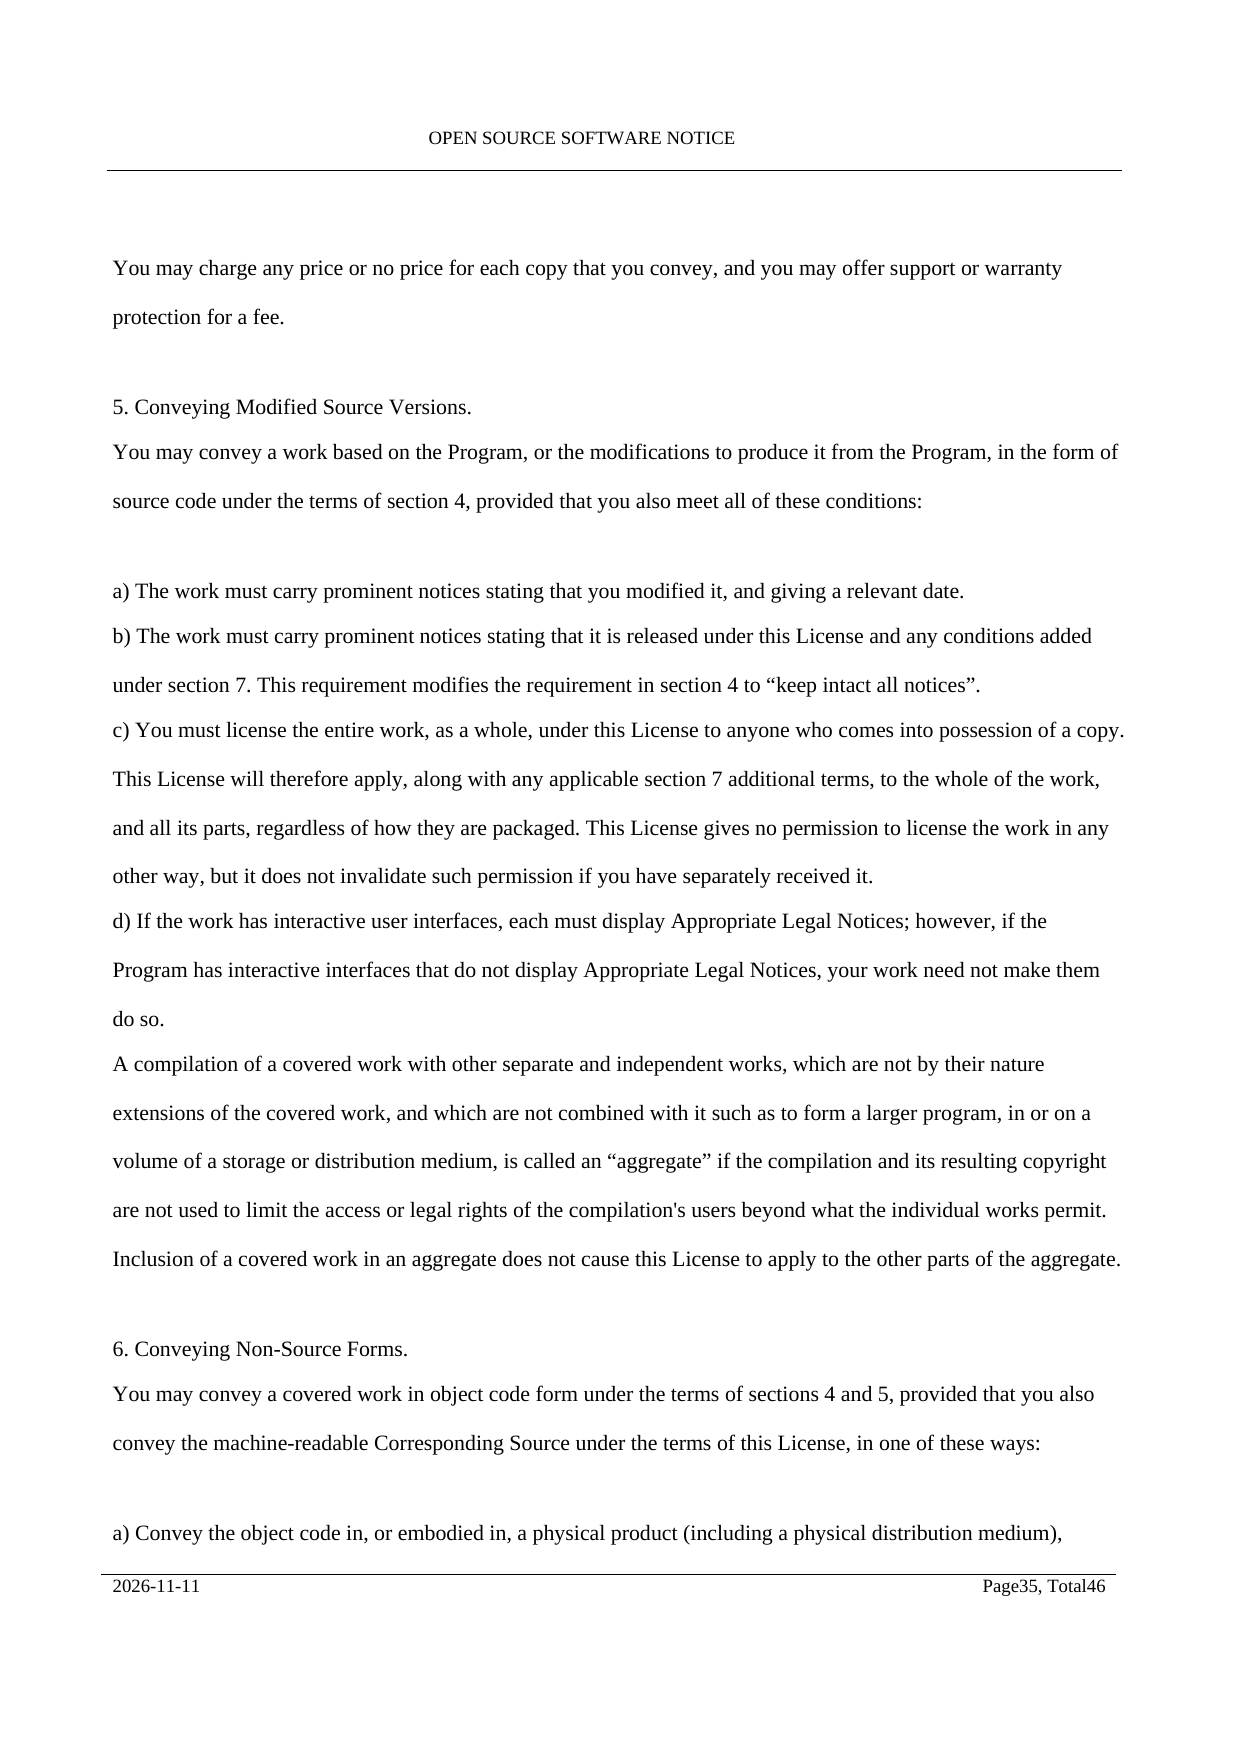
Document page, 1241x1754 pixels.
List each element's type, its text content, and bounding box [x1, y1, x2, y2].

text You may convey a work based on the Program, or the modifications to produce it from the Program, in the form of source code under the terms of section 4, provided that you also meet all of these conditions: [112, 436, 1128, 517]
text c) You must license the entire work, as a whole, under this License to anyone who comes into possession of a copy. This License will therefore apply, along with any applicable section 7 additional terms, to the whole of the work, and all its parts, regardless of how they are packaged. This License gives no permission to license the work in any other way, but it does not invalidate such permission if you have separately received it. [112, 713, 1128, 892]
text b) The work must carry prominent notices stating that it is released under this License and any conditions added under section 7. This requirement modifies the requirement in section 4 to “keep intact all notices”. [112, 619, 1128, 701]
text You may convey a covered work in object code form under the terms of sections 4 and 5, provided that you also convey the machine-readable Corresponding Source under the terms of this License, in one of these ways: [112, 1378, 1128, 1459]
text 6. Conveying Non-Source Forms. [112, 1333, 1128, 1365]
text d) If the work has interactive user interfaces, each must display Appropriate Legal Notices; however, if the Program has interactive interfaces that do not display Appropriate Legal Notices, your work need not make them do so. [112, 905, 1128, 1035]
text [112, 1517, 1128, 1549]
text 5. Conveying Modified Source Versions. [112, 390, 1128, 423]
text You may charge any price or no price for each copy that you convey, and you may offer support or warranty protection for a fee. [112, 251, 1128, 333]
text A compilation of a covered work with other separate and independent works, which are not by their nature extensions of the covered work, and which are not combined with it such as to form a larger program, in or on a volume of a storage or distribution medium, is called an “aggregate” if the compilation and its resulting copyright are not used to limit the access or legal rights of the compilation's users beyond what the individual works permit. Inclusion of a covered work in an aggregate does not cause this License to apply to the other parts of the aggregate. [112, 1047, 1128, 1275]
text a) The work must carry prominent notices stating that you modified it, and giving a relevant date. [112, 574, 1128, 607]
